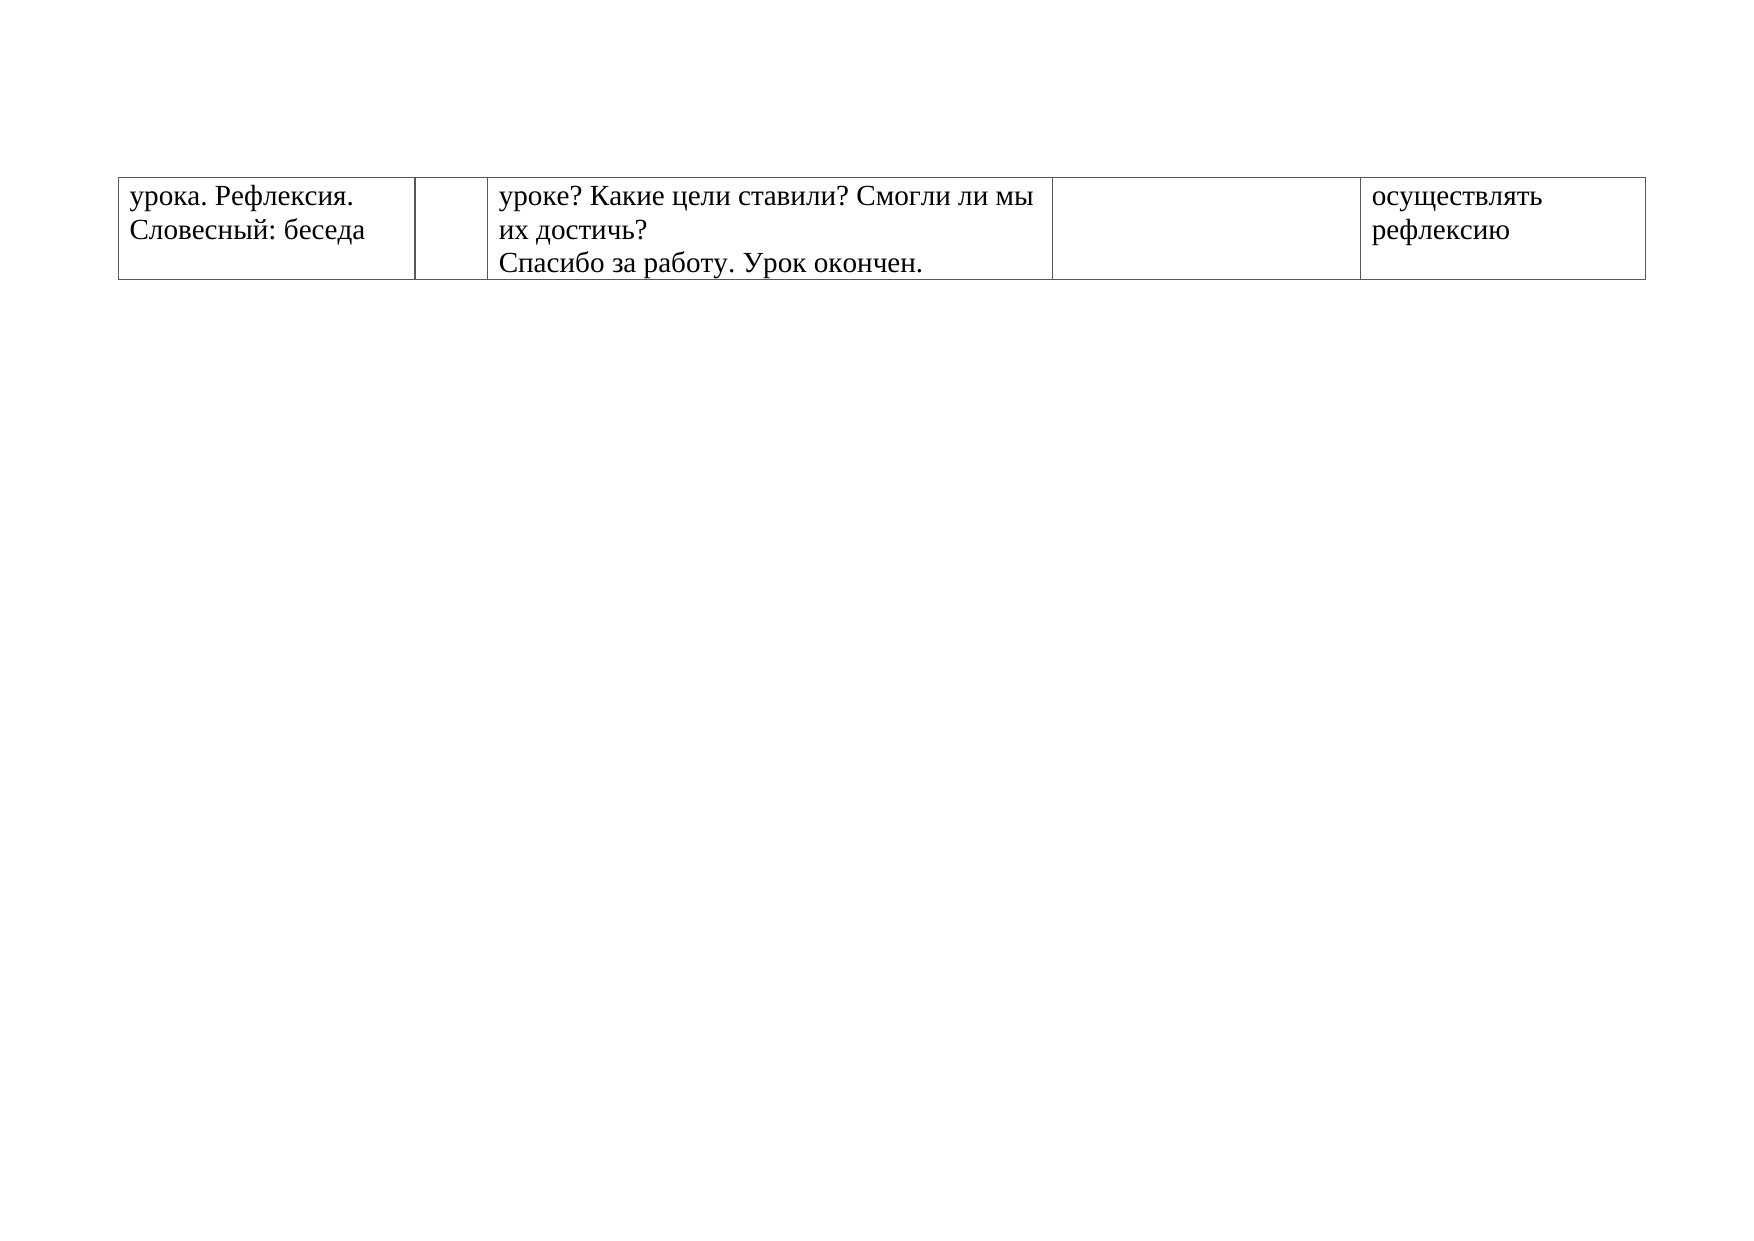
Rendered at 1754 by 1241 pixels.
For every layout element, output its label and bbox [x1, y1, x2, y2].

table_cell [1361, 178, 1645, 279]
table_cell [119, 178, 414, 279]
table_cell [1053, 178, 1360, 279]
table_cell [488, 178, 1052, 279]
table_cell [416, 178, 487, 279]
